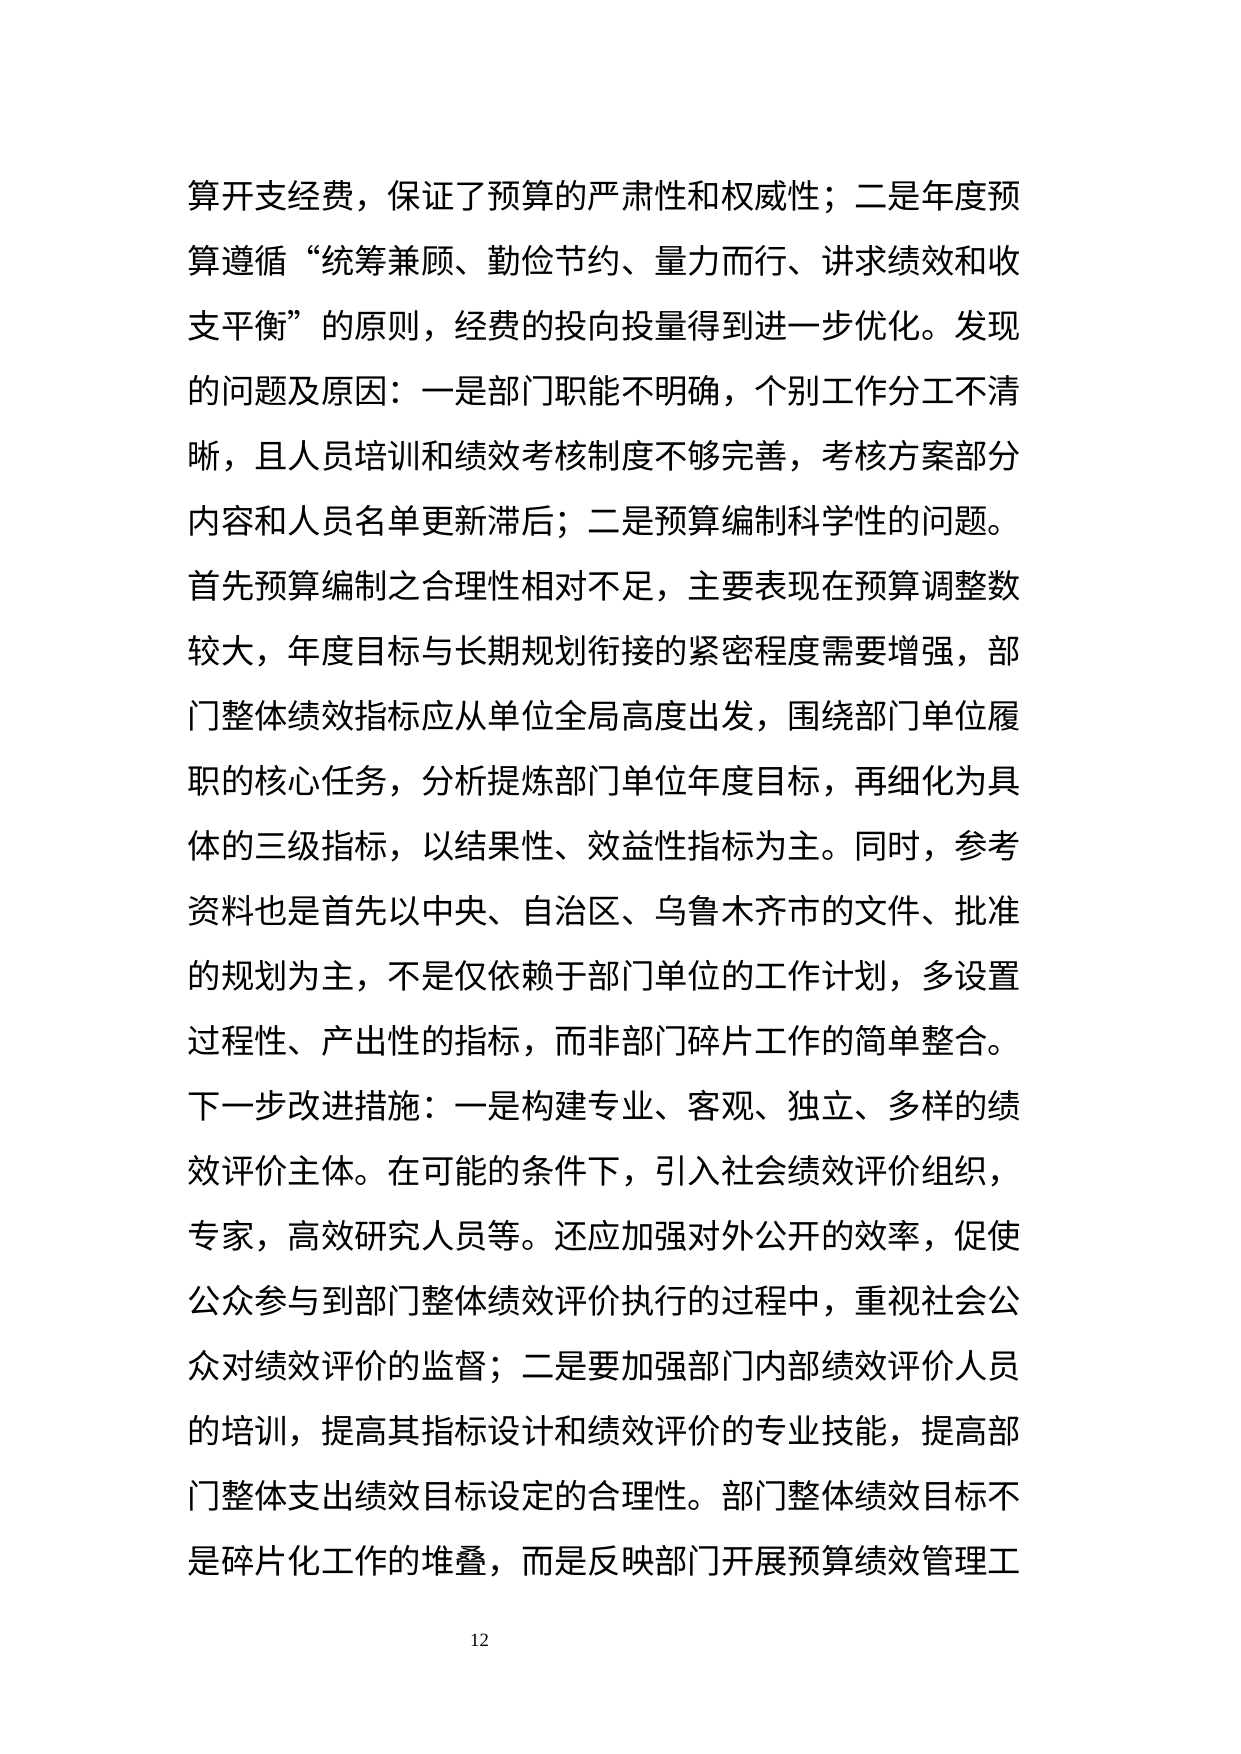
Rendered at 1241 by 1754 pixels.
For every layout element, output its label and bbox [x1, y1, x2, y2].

text [187, 162, 1053, 1592]
